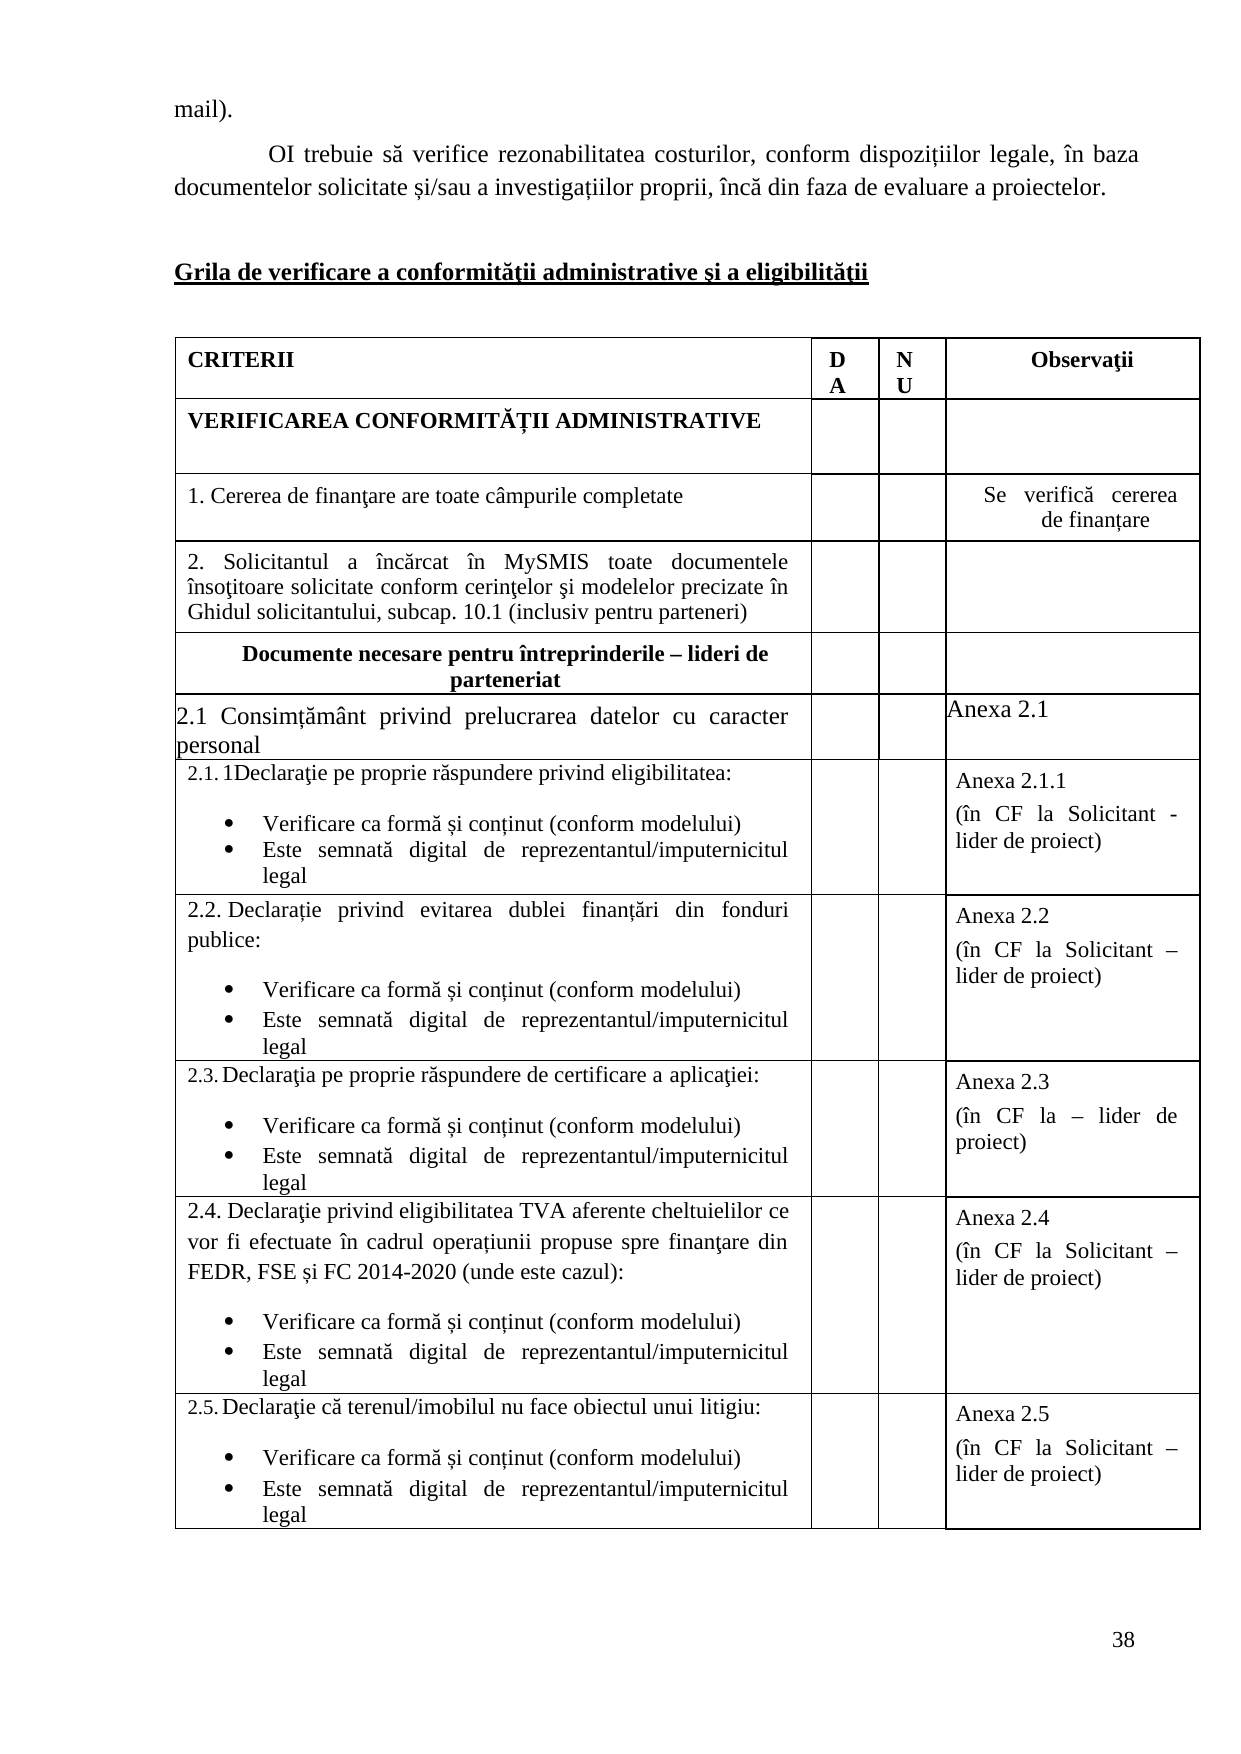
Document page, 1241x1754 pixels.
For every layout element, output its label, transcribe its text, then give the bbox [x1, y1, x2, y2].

table_cell [880, 400, 945, 473]
table_header NU [880, 339, 945, 398]
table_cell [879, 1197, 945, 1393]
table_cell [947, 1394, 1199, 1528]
table_cell [812, 475, 878, 540]
table_cell [880, 475, 945, 540]
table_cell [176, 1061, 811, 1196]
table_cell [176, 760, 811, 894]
table_cell [947, 542, 1199, 632]
table_cell VERIFICAREA CONFORMITĂȚII ADMINISTRATIVE [176, 399, 811, 473]
table_cell [812, 633, 878, 693]
table_cell Se verifică cererea de finanțare [947, 475, 1199, 540]
table_cell [947, 633, 1199, 693]
table_cell [812, 400, 878, 473]
text OI trebuie să verifice rezonabilitatea costurilor, conform dispozițiilor legale, în baza documentelor solicitate și/sau a investigațiilor proprii, încă din faza de evaluare a proiectelor. [174, 139, 1140, 201]
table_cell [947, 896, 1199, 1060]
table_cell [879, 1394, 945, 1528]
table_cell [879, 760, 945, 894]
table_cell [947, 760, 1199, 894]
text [174, 94, 1140, 122]
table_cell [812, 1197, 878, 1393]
table_cell 1. Cererea de finanţare are toate câmpurile completate [176, 474, 811, 540]
table_header DA [812, 339, 878, 398]
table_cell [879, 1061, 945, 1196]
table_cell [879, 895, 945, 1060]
table_cell Documente necesare pentru întreprinderile – lideri de parteneriat [176, 633, 811, 693]
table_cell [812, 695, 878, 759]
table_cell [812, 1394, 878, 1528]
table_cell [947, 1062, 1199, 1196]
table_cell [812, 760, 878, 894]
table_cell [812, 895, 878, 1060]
table_cell [880, 633, 945, 693]
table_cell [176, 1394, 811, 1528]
text Grila de verificare a conformităţii administrative şi a eligibilităţii [174, 257, 1140, 286]
table_header CRITERII [176, 338, 811, 398]
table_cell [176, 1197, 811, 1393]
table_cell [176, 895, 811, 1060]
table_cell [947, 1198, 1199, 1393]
table_cell [812, 542, 878, 632]
table_cell [880, 542, 945, 632]
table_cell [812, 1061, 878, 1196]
table_header Observaţii [947, 339, 1199, 398]
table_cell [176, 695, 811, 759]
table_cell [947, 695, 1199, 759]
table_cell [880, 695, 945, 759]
table_cell 2. Solicitantul a încărcat în MySMIS toate documentele însoţitoare solicitate conform cerinţelor şi modelelor precizate în Ghidul solicitantului, subcap. 10.1 (inclusiv pentru parteneri) [176, 542, 811, 632]
table_cell [947, 400, 1199, 473]
